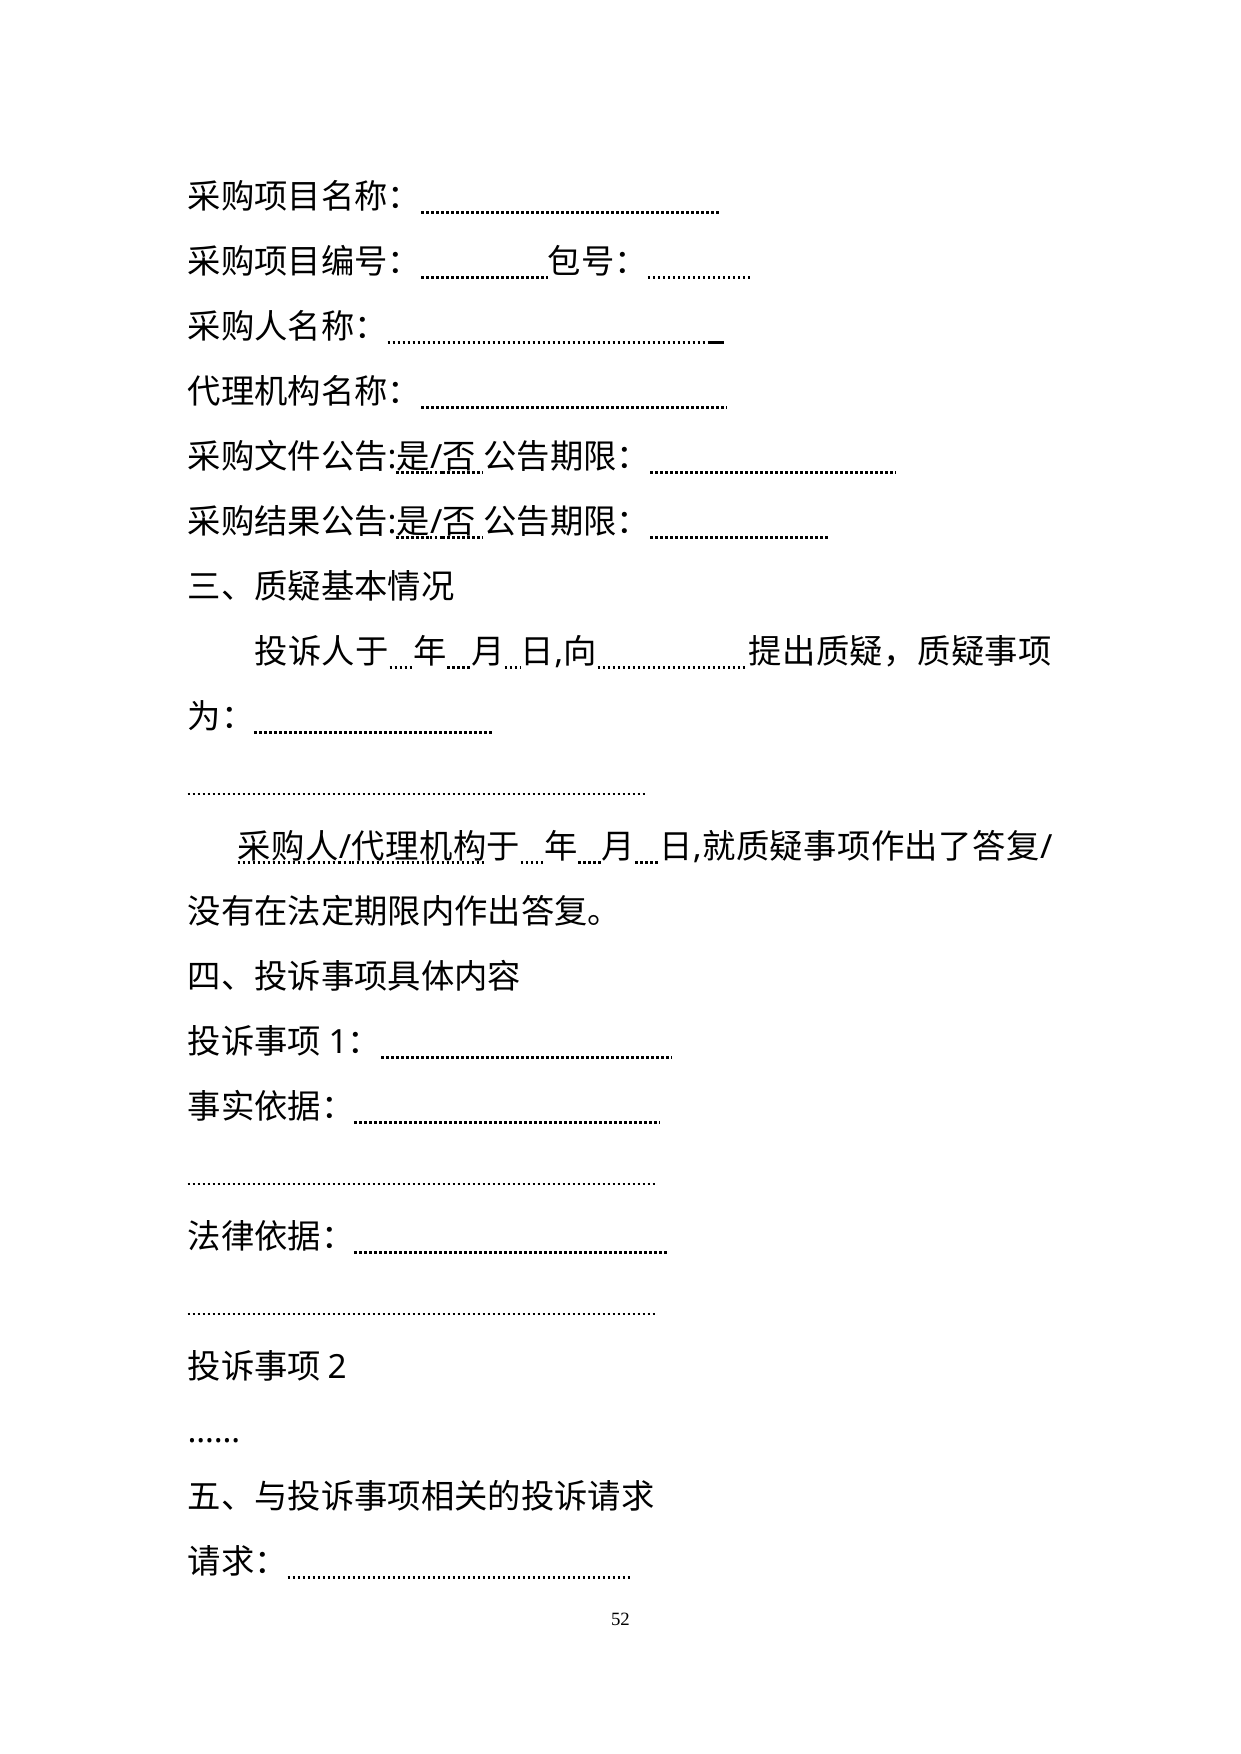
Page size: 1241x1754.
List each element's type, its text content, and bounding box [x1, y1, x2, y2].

text 采购人/代理机构于 年 月 日,就质疑事项作出了答复/没有在法定期限内作出答复。 [187, 812, 1053, 942]
text 投诉事项 1： [187, 1007, 1053, 1072]
text 事实依据： [187, 1072, 1053, 1137]
text 采购项目名称： [187, 162, 1053, 227]
text 五、与投诉事项相关的投诉请求 [187, 1462, 1053, 1527]
text …… [187, 1397, 1053, 1462]
text 法律依据： [187, 1202, 1053, 1267]
text 代理机构名称： [187, 357, 1053, 422]
text 投诉事项2 [187, 1332, 1053, 1397]
text 采购文件公告:是/否 公告期限： [187, 422, 1053, 487]
text 投诉人于 年 月 日,向 提出质疑，质疑事项为： [187, 617, 1053, 747]
text 采购项目编号： 包号： [187, 227, 1053, 292]
text 四、投诉事项具体内容 [187, 942, 1053, 1007]
text 采购人名称： [187, 292, 1053, 357]
text 采购结果公告:是/否 公告期限： [187, 487, 1053, 552]
text 请求： [187, 1527, 1053, 1592]
text 三、质疑基本情况 [187, 552, 1053, 617]
